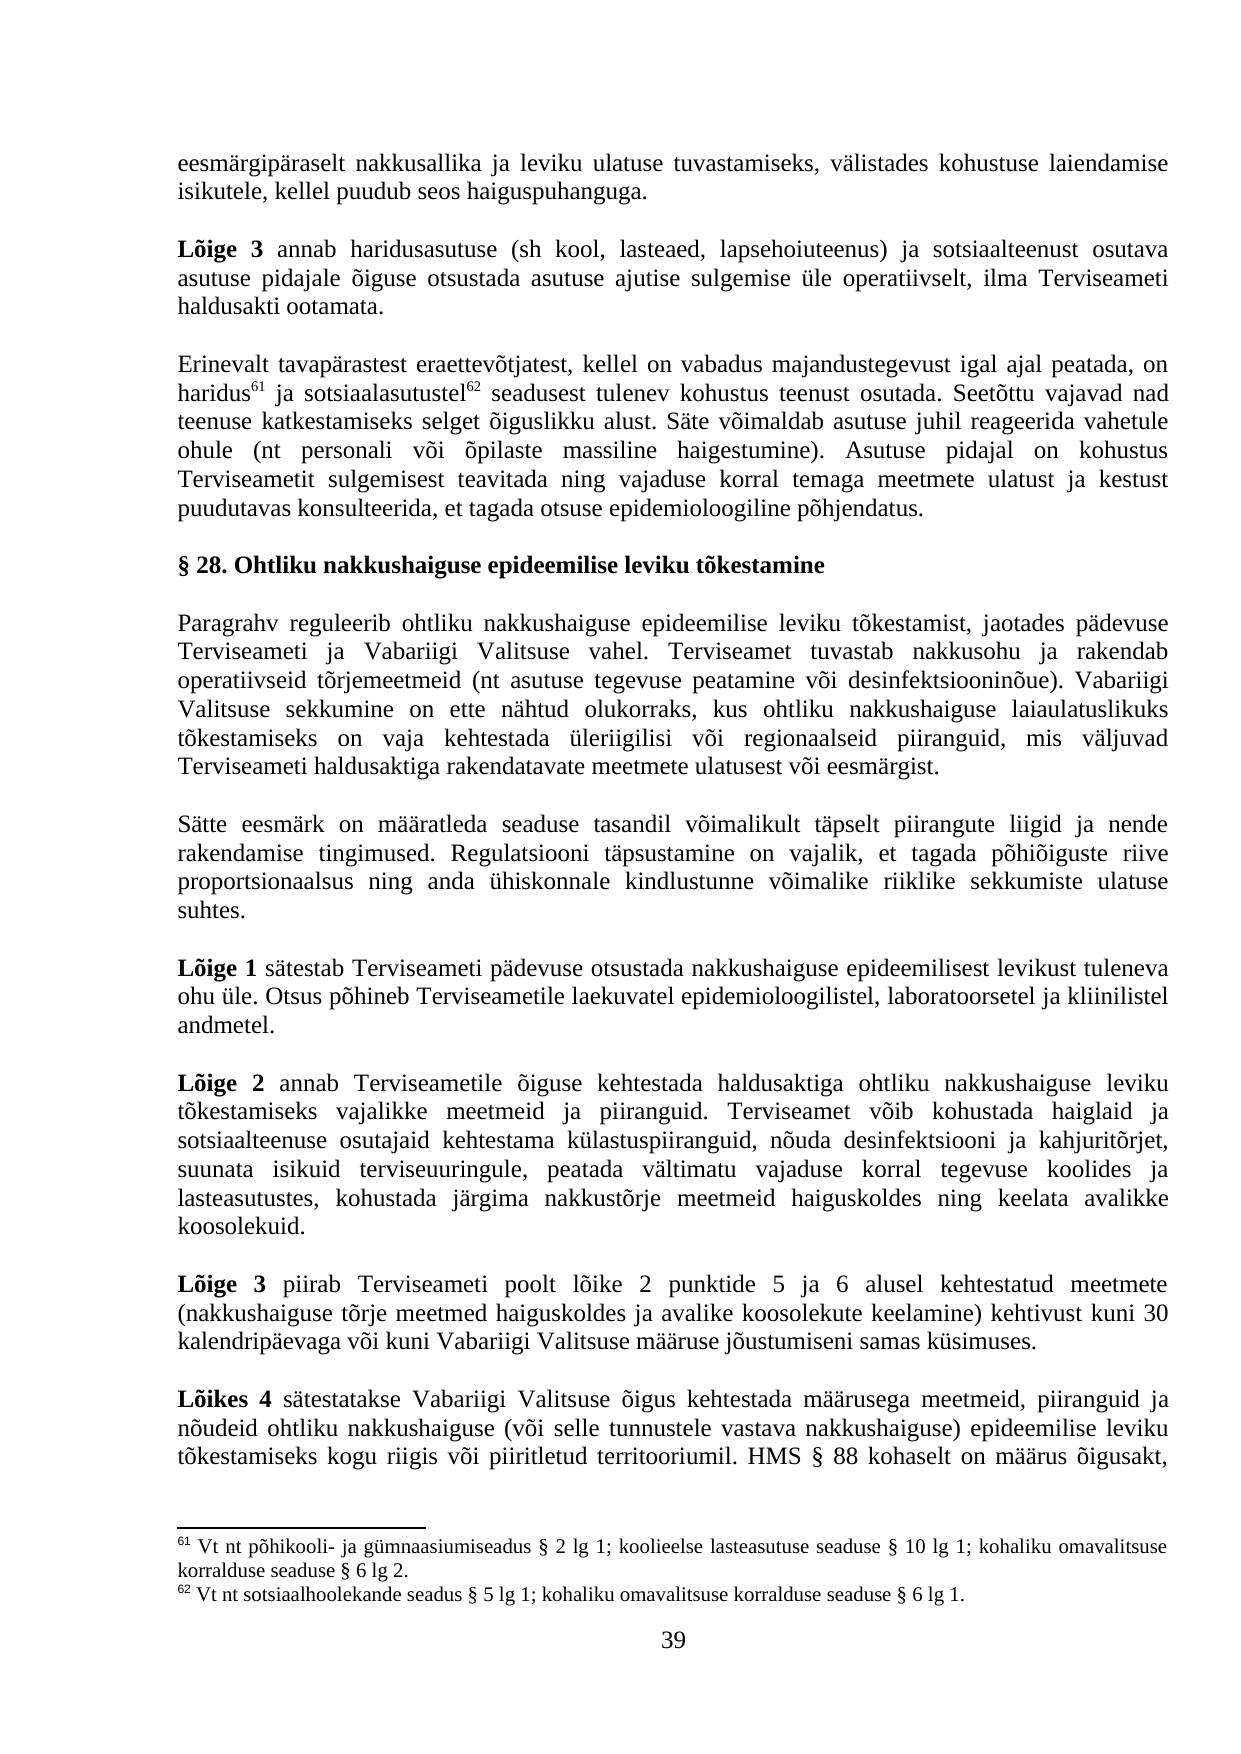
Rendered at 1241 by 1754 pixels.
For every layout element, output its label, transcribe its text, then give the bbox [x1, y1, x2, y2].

text Lõige 2 annab Terviseametile õiguse kehtestada haldusaktiga ohtliku nakkushaiguse leviku tõkestamiseks vajalikke meetmeid ja piiranguid. Terviseamet võib kohustada haiglaid ja sotsiaalteenuse osutajaid kehtestama külastuspiiranguid, nõuda desinfektsiooni ja kahjuritõrjet, suunata isikuid terviseuuringule, peatada vältimatu vajaduse korral tegevuse koolides ja lasteasutustes, kohustada järgima nakkustõrje meetmeid haiguskoldes ning keelata avalikke koosolekuid. [177, 1068, 1169, 1240]
text Lõige 3 piirab Terviseameti poolt lõike 2 punktide 5 ja 6 alusel kehtestatud meetmete (nakkushaiguse tõrje meetmed haiguskoldes ja avalike koosolekute keelamine) kehtivust kuni 30 kalendripäevaga või kuni Vabariigi Valitsuse määruse jõustumiseni samas küsimuses. [177, 1269, 1169, 1355]
text Lõige 1 sätestab Terviseameti pädevuse otsustada nakkushaiguse epideemilisest levikust tuleneva ohu üle. Otsus põhineb Terviseametile laekuvatel epidemioloogilistel, laboratoorsetel ja kliinilistel andmetel. [177, 953, 1169, 1039]
text Erinevalt tavapärastest eraettevõtjatest, kellel on vabadus majandustegevust igal ajal peatada, on haridus ja sotsiaalasutustel seadusest tulenev kohustus teenust osutada. Seetõttu vajavad nad teenuse katkestamiseks selget õiguslikku alust. Säte võimaldab asutuse juhil reageerida vahetule ohule (nt personali või õpilaste massiline haigestumine). Asutuse pidajal on kohustus Terviseametit sulgemisest teavitada ning vajaduse korral temaga meetmete ulatust ja kestust puudutavas konsulteerida, et tagada otsuse epidemioloogiline põhjendatus. [177, 349, 1169, 521]
text § 28. Ohtliku nakkushaiguse epideemilise leviku tõkestamine [177, 550, 1169, 579]
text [177, 1384, 1169, 1470]
text Sätte eesmärk on määratleda seaduse tasandil võimalikult täpselt piirangute liigid ja nende rakendamise tingimused. Regulatsiooni täpsustamine on vajalik, et tagada põhiõiguste riive proportsionaalsus ning anda ühiskonnale kindlustunne võimalike riiklike sekkumiste ulatuse suhtes. [177, 809, 1169, 924]
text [177, 148, 1169, 205]
text Paragrahv reguleerib ohtliku nakkushaiguse epideemilise leviku tõkestamist, jaotades pädevuse Terviseameti ja Vabariigi Valitsuse vahel. Terviseamet tuvastab nakkusohu ja rakendab operatiivseid tõrjemeetmeid (nt asutuse tegevuse peatamine või desinfektsiooninõue). Vabariigi Valitsuse sekkumine on ette nähtud olukorraks, kus ohtliku nakkushaiguse laiaulatuslikuks tõkestamiseks on vaja kehtestada üleriigilisi või regionaalseid piiranguid, mis väljuvad Terviseameti haldusaktiga rakendatavate meetmete ulatusest või eesmärgist. [177, 608, 1169, 780]
text Lõige 3 annab haridusasutuse (sh kool, lasteaed, lapsehoiuteenus) ja sotsiaalteenust osutava asutuse pidajale õiguse otsustada asutuse ajutise sulgemise üle operatiivselt, ilma Terviseameti haldusakti ootamata. [177, 234, 1169, 320]
